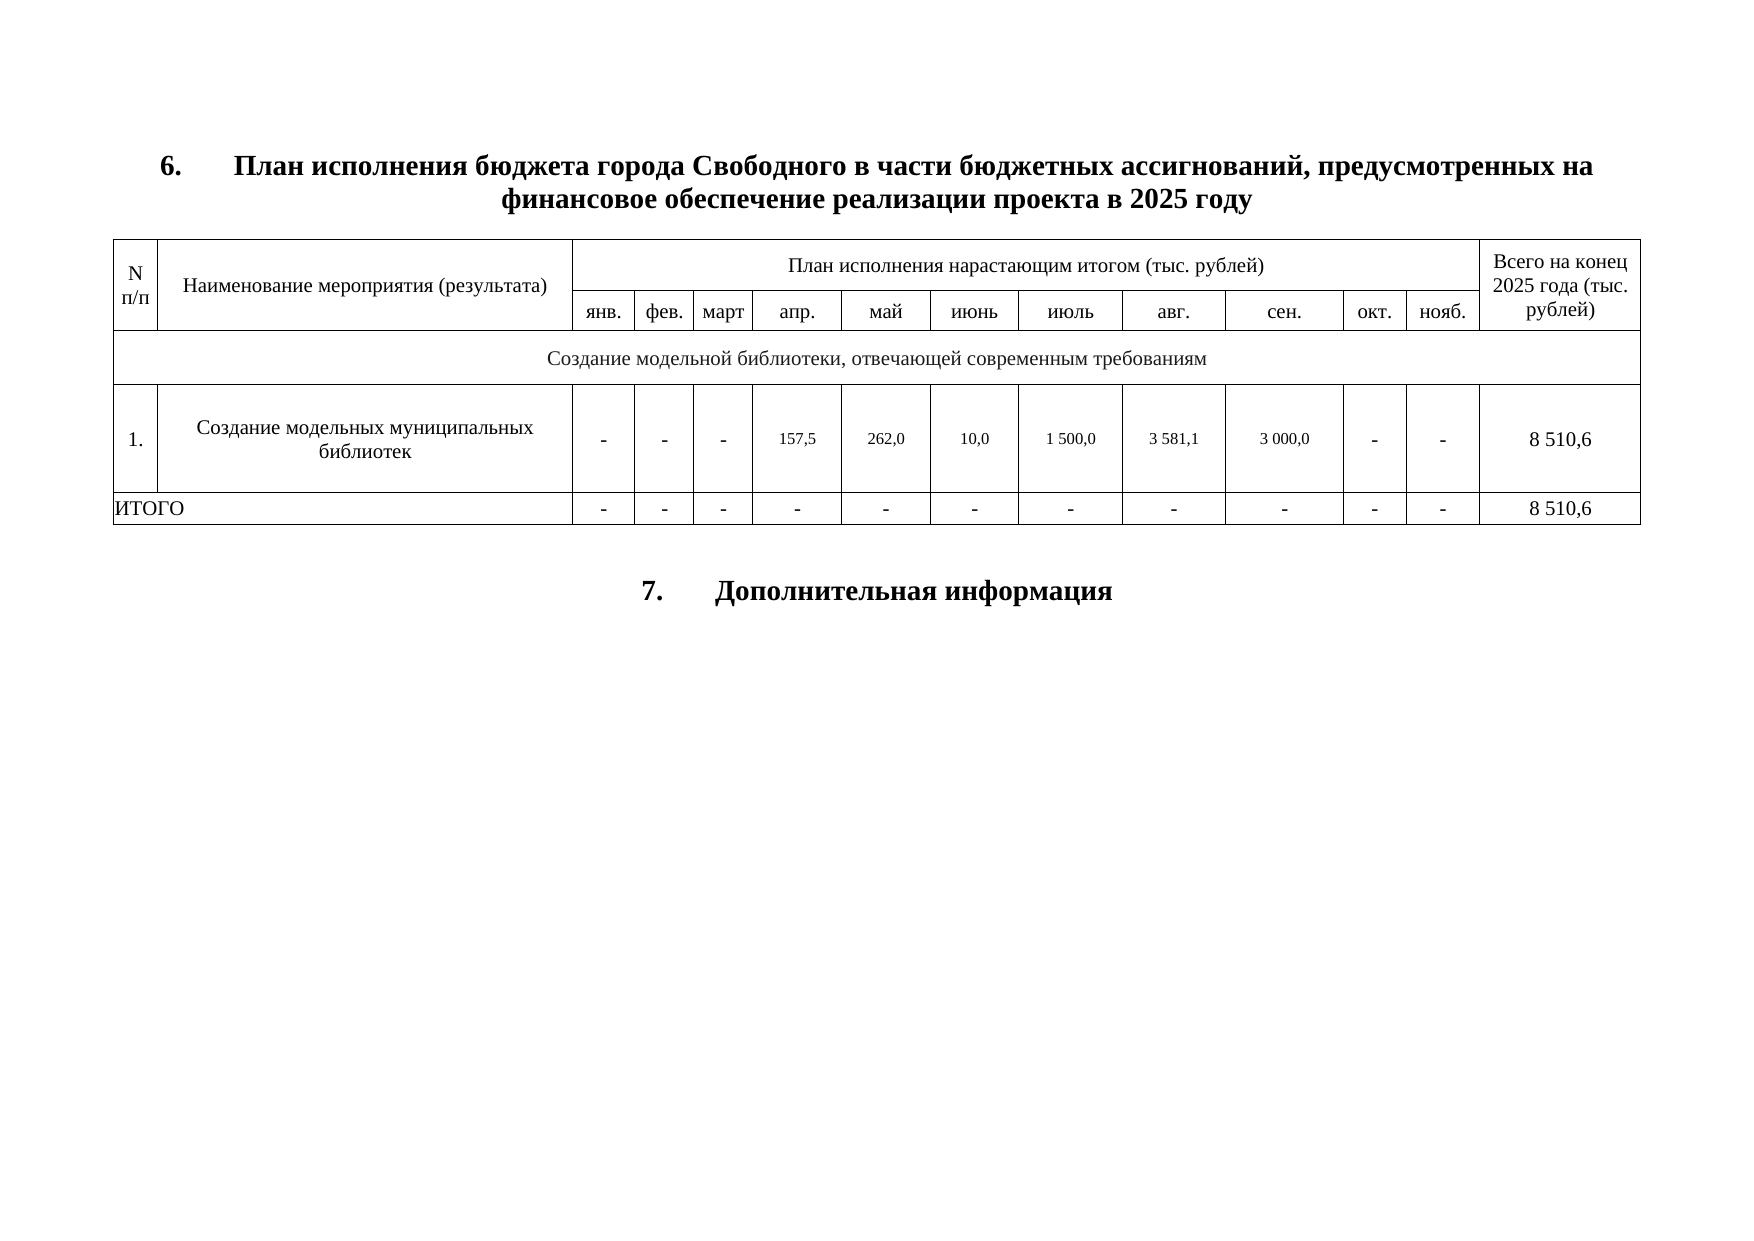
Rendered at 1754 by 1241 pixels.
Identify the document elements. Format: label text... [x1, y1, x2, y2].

table_header Всего на конец 2025 года (тыс. рублей) [1480, 240, 1640, 330]
list Дополнительная информация [89, 573, 1665, 606]
table_cell 1. [114, 385, 157, 492]
table_cell - [753, 493, 841, 523]
table_cell окт. [1344, 291, 1406, 330]
table_cell 8 510,6 [1480, 493, 1640, 523]
table_cell апр. [753, 291, 841, 330]
table_cell - [1407, 493, 1479, 523]
table_header N п/п [114, 240, 157, 330]
table_cell - [1344, 385, 1406, 492]
table_cell - [694, 385, 752, 492]
table_cell - [573, 385, 634, 492]
table_header Наименование мероприятия (результата) [158, 240, 572, 330]
table_cell ИТОГО [114, 493, 572, 523]
table_cell Создание модельной библиотеки, отвечающей современным требованиям [114, 331, 1640, 384]
table_cell - [842, 493, 930, 523]
table_cell - [931, 493, 1018, 523]
table_cell сен. [1226, 291, 1343, 330]
table_cell - [1019, 493, 1122, 523]
table_cell март [694, 291, 752, 330]
table_cell - [1407, 385, 1479, 492]
table_cell 157,5 [753, 385, 841, 492]
table_cell 8 510,6 [1480, 385, 1640, 492]
table_cell фев. [635, 291, 693, 330]
table_cell - [694, 493, 752, 523]
table_cell 3 000,0 [1226, 385, 1343, 492]
table_header План исполнения нарастающим итогом (тыс. рублей) [573, 240, 1479, 290]
table_cell - [573, 493, 634, 523]
table_cell - [1226, 493, 1343, 523]
table_cell июль [1019, 291, 1122, 330]
table_cell Создание модельных муниципальных библиотек [158, 385, 572, 492]
table_cell 262,0 [842, 385, 930, 492]
table_cell - [635, 385, 693, 492]
table_cell - [635, 493, 693, 523]
table_cell май [842, 291, 930, 330]
list План исполнения бюджета города Свободного в части бюджетных ассигнований, предусмотренных на финансовое обеспечение реализации проекта в 2025 году [89, 148, 1665, 215]
table_cell авг. [1123, 291, 1225, 330]
table_cell - [1344, 493, 1406, 523]
table_cell янв. [573, 291, 634, 330]
table_cell 10,0 [931, 385, 1018, 492]
table_cell нояб. [1407, 291, 1479, 330]
table_cell июнь [931, 291, 1018, 330]
table_cell 3 581,1 [1123, 385, 1225, 492]
table_cell 1 500,0 [1019, 385, 1122, 492]
table_cell - [1123, 493, 1225, 523]
